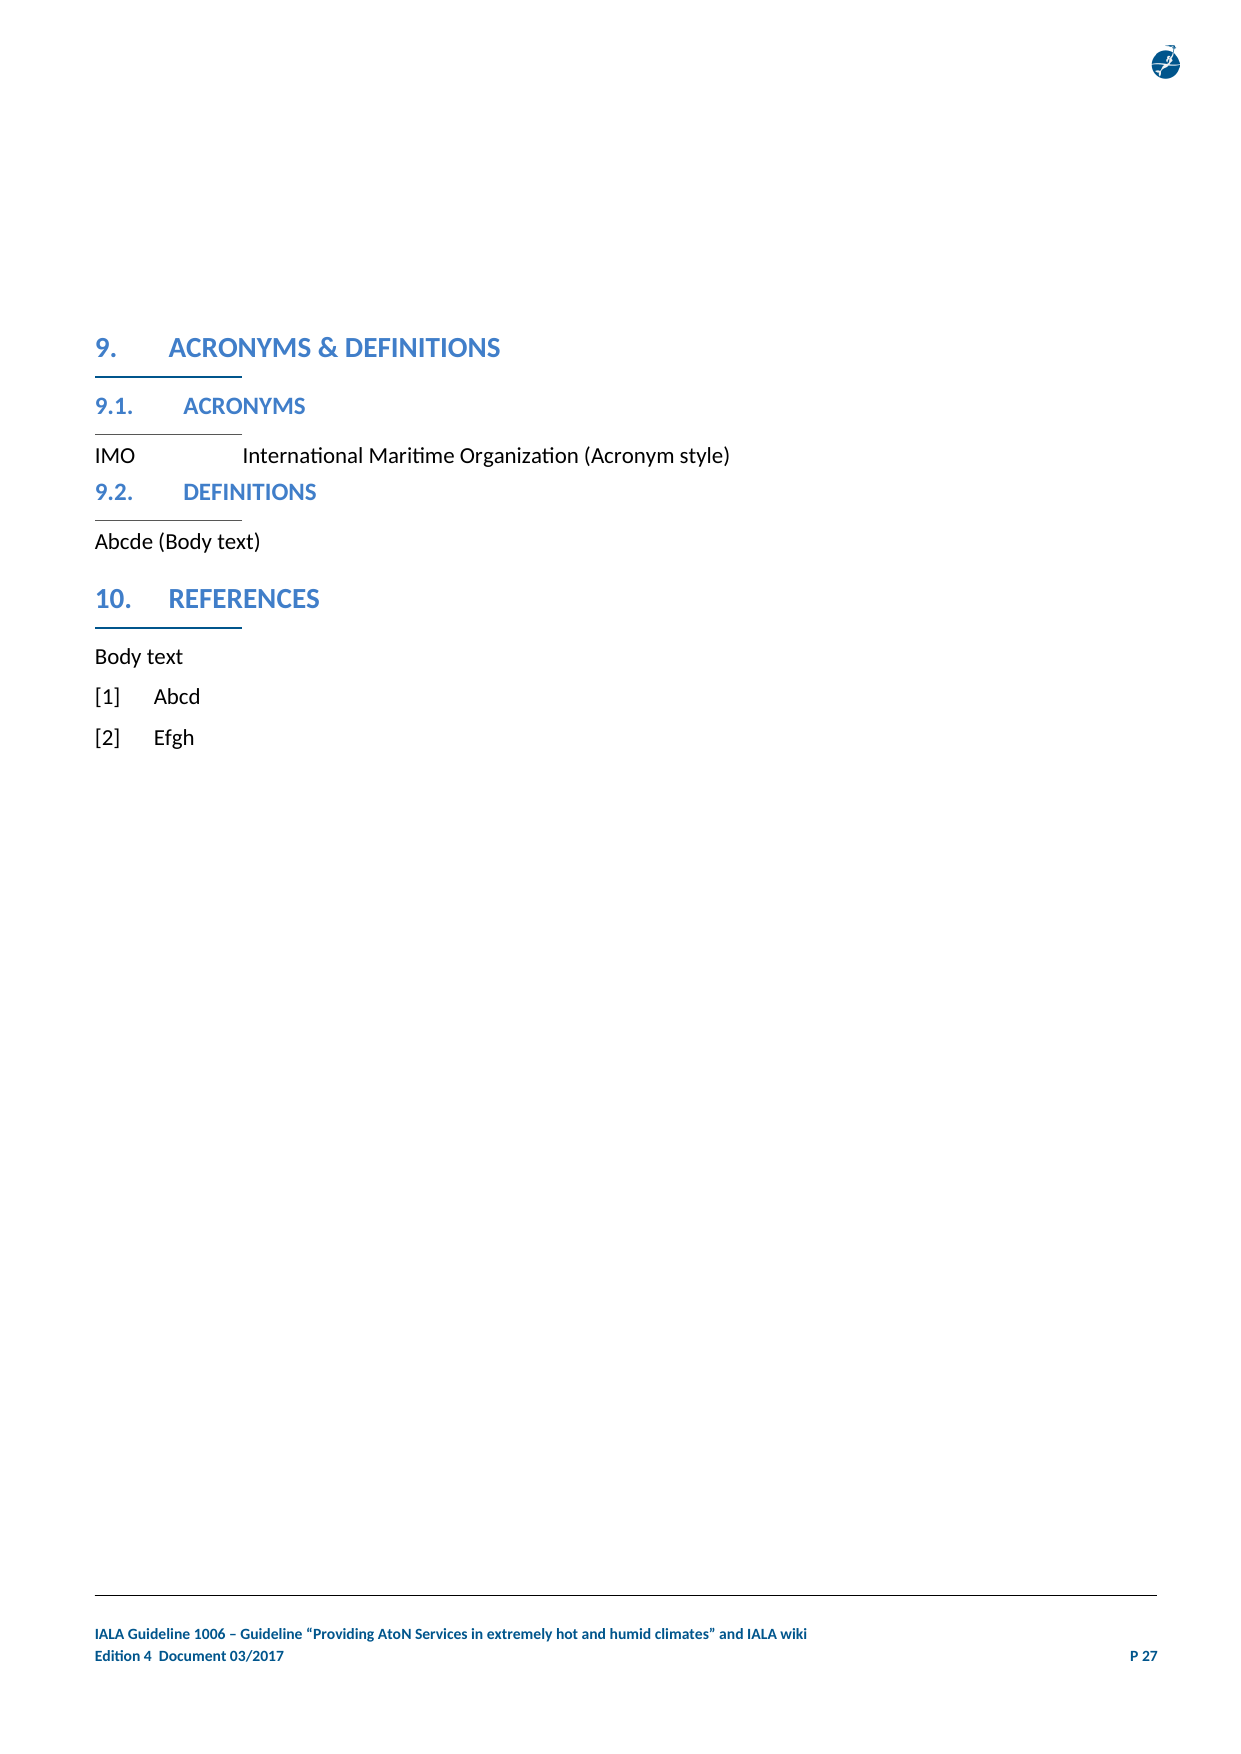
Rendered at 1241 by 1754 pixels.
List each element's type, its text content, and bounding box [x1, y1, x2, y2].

text Abcde (Body text) [94, 527, 1157, 555]
subtitle Acronyms [94, 390, 1157, 421]
picture [1120, 0, 1239, 114]
text Efgh [94, 723, 1157, 751]
text IMO International Maritime Organization (Acronym style) [94, 442, 1157, 470]
subtitle ACRONYMS & Definitions [94, 329, 1157, 364]
subtitle Definitions [94, 476, 1157, 506]
subtitle REFERENCES [94, 580, 1157, 616]
text Body text [94, 642, 1157, 670]
text Abcd [94, 682, 1157, 711]
